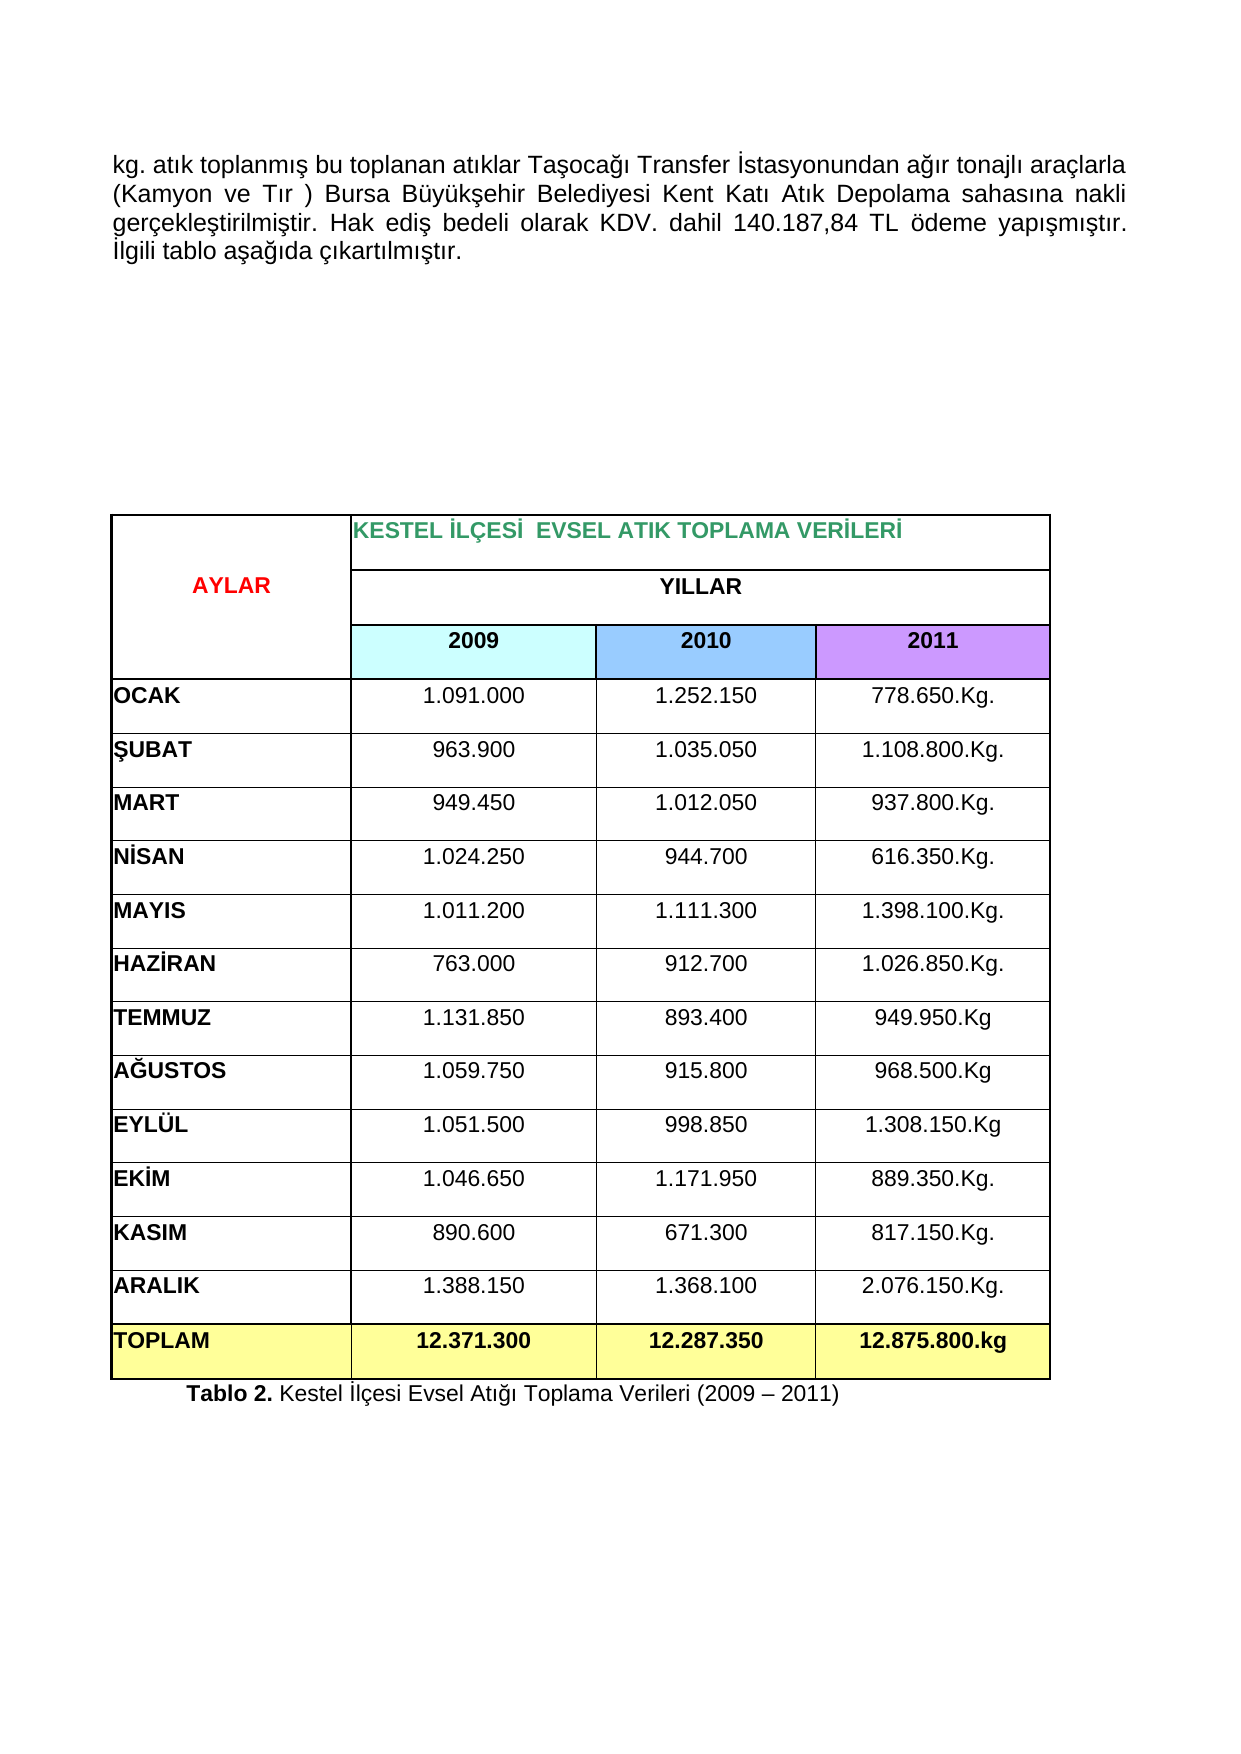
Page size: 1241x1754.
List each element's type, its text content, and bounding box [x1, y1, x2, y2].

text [112, 150, 1128, 265]
table_cell 1.026.850.Kg. [816, 949, 1049, 1001]
table_cell 1.368.100 [597, 1271, 815, 1323]
table_cell 915.800 [597, 1056, 815, 1108]
table_cell 1.051.500 [352, 1110, 596, 1162]
table_cell OCAK [113, 680, 350, 733]
table_cell 944.700 [597, 841, 815, 894]
table_cell 763.000 [352, 949, 596, 1001]
table_cell YILLAR [352, 571, 1049, 624]
table_cell EKİM [113, 1163, 350, 1216]
table_cell TEMMUZ [113, 1002, 350, 1055]
table_cell 949.450 [352, 788, 596, 840]
table_cell 1.111.300 [597, 895, 815, 948]
table_cell 1.091.000 [352, 680, 596, 733]
table_cell 937.800.Kg. [816, 788, 1049, 840]
table_cell 1.035.050 [597, 734, 815, 787]
table_cell 1.308.150.Kg [816, 1110, 1049, 1162]
table_cell ARALIK [113, 1271, 350, 1323]
table_cell 889.350.Kg. [816, 1163, 1049, 1216]
table_cell 963.900 [352, 734, 596, 787]
table_cell 1.388.150 [352, 1271, 596, 1323]
table_cell 893.400 [597, 1002, 815, 1055]
table_cell NİSAN [113, 841, 350, 894]
table_cell AĞUSTOS [113, 1056, 350, 1108]
table_cell 671.300 [597, 1217, 815, 1269]
table_cell 2009 [352, 626, 595, 678]
table_cell 912.700 [597, 949, 815, 1001]
table_cell 949.950.Kg [816, 1002, 1049, 1055]
table_cell 1.011.200 [352, 895, 596, 948]
table_cell 778.650.Kg. [816, 680, 1049, 733]
table_cell MART [113, 788, 350, 840]
table_cell 2011 [817, 626, 1049, 678]
table_cell 2.076.150.Kg. [816, 1271, 1049, 1323]
table_cell 1.108.800.Kg. [816, 734, 1049, 787]
table_cell 1.131.850 [352, 1002, 596, 1055]
table_cell 1.171.950 [597, 1163, 815, 1216]
table_cell MAYIS [113, 895, 350, 948]
table_cell 1.059.750 [352, 1056, 596, 1108]
table_cell 1.252.150 [597, 680, 815, 733]
table_cell 1.024.250 [352, 841, 596, 894]
table_cell ŞUBAT [113, 734, 350, 787]
table_cell 817.150.Kg. [816, 1217, 1049, 1269]
table_cell TOPLAM [113, 1325, 351, 1378]
table_cell 12.287.350 [597, 1325, 815, 1378]
table_cell 12.371.300 [352, 1325, 596, 1378]
table_cell HAZİRAN [113, 949, 350, 1001]
table_cell 12.875.800.kg [816, 1325, 1049, 1378]
text Tablo 2. Kestel İlçesi Evsel Atığı Toplama Verileri (2009 – 2011) [112, 1380, 1128, 1406]
table_cell 890.600 [352, 1217, 596, 1269]
table_cell EYLÜL [113, 1110, 350, 1162]
table_cell 1.012.050 [597, 788, 815, 840]
table_cell 968.500.Kg [816, 1056, 1049, 1108]
table_cell 2010 [597, 626, 815, 678]
table_cell 998.850 [597, 1110, 815, 1162]
table_header AYLAR [113, 516, 350, 678]
table_cell KASIM [113, 1217, 350, 1269]
table_cell 1.398.100.Kg. [816, 895, 1049, 948]
table_header KESTEL İLÇESİ EVSEL ATIK TOPLAMA VERİLERİ [352, 516, 1049, 569]
table_cell 1.046.650 [352, 1163, 596, 1216]
table_cell 616.350.Kg. [816, 841, 1049, 894]
